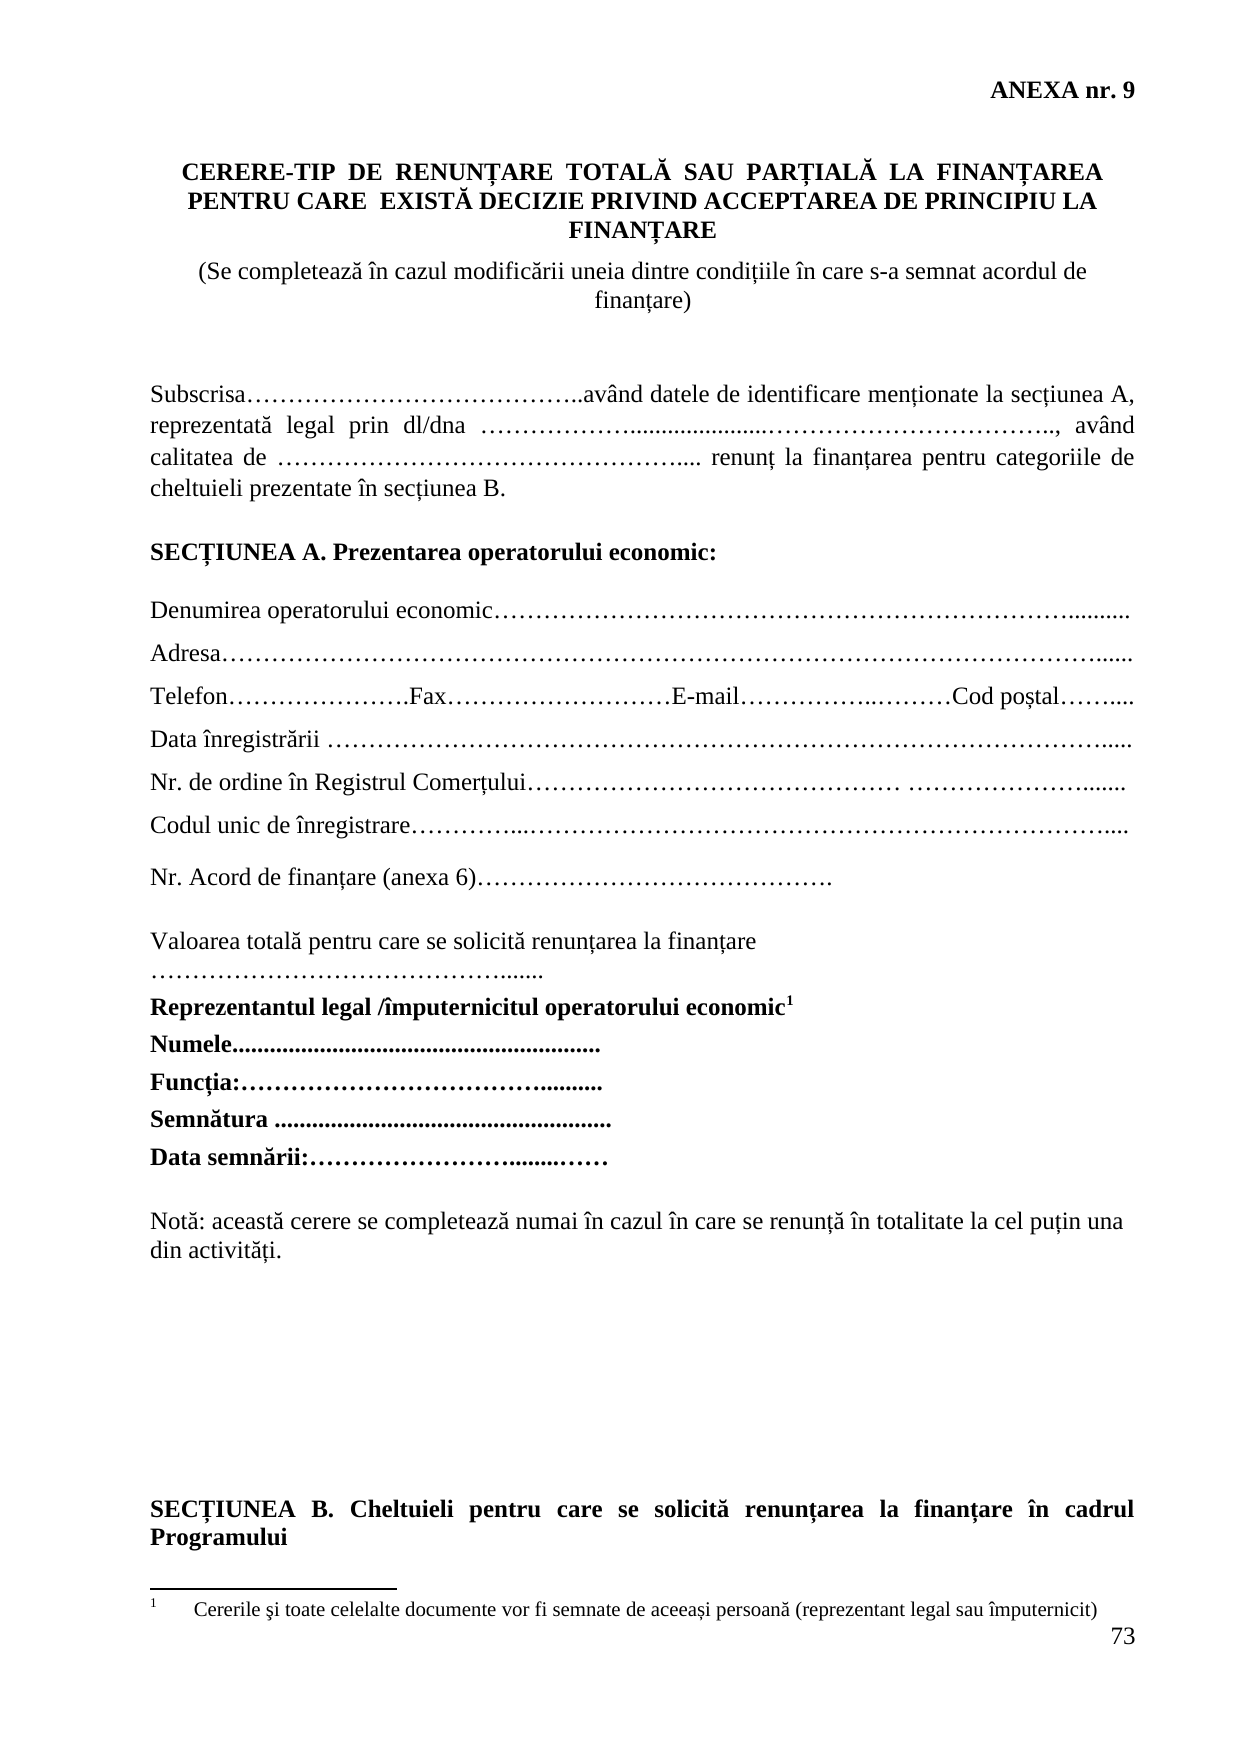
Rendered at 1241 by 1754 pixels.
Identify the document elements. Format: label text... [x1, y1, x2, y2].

subtitle SECȚIUNEA B. Cheltuieli pentru care se solicită renunțarea la finanțare în cadrul Programului [150, 1494, 1135, 1551]
text SECȚIUNEA A. Prezentarea operatorului economic: [150, 537, 1135, 566]
text Nr. de ordine în Registrul Comerțului……………………………………… …………………....... [150, 767, 1135, 796]
text Denumirea operatorului economic…………………………………………………………….......... [150, 595, 1135, 624]
text Data semnării:……………………........…… [150, 1140, 1135, 1171]
text Data înregistrării …………………………………………………………………………………..... [150, 724, 1135, 753]
text Notă: această cerere se completează numai în cazul în care se renunță în totalitate la cel puțin una din activități. [150, 1206, 1135, 1264]
text Valoarea totală pentru care se solicită renunțarea la finanțare ……………………………………....... [150, 926, 1135, 984]
text Telefon………………….Fax………………………E-mail……………..………Cod poștal…….... [150, 681, 1135, 710]
text Numele........................................................... [150, 1027, 1135, 1059]
text (Se completează în cazul modificării uneia dintre condițiile în care s-a semnat acordul de finanțare) [150, 256, 1135, 314]
text Funcția:……………………………….......... [150, 1065, 1135, 1096]
text Reprezentantul legal /împuternicitul operatorului economic [150, 990, 1135, 1021]
subtitle ANEXA nr. 9 [150, 75, 1135, 104]
subtitle Subscrisa…………………………………..având datele de identificare menționate la secțiunea A, reprezentată legal prin dl/dna ………………......................…………………………….., având calitatea de ………………………………………….... renunț la finanțarea pentru categoriile de cheltuieli prezentate în secțiunea B. [150, 377, 1135, 502]
text Semnătura ...................................................... [150, 1102, 1135, 1134]
text Codul unic de înregistrare…………...…………………………………………………………….... [150, 811, 1135, 839]
subtitle CERERE-TIP DE RENUNȚARE TOTALĂ SAU PARȚIALĂ LA FINANȚAREA PENTRU CARE EXISTĂ DECIZIE PRIVIND ACCEPTAREA DE PRINCIPIU LA FINANȚARE [150, 157, 1135, 244]
text Nr. Acord de finanțare (anexa 6)……………………………………. [150, 860, 1135, 891]
text Adresa……………………………………………………………………………………………...... [150, 638, 1135, 667]
